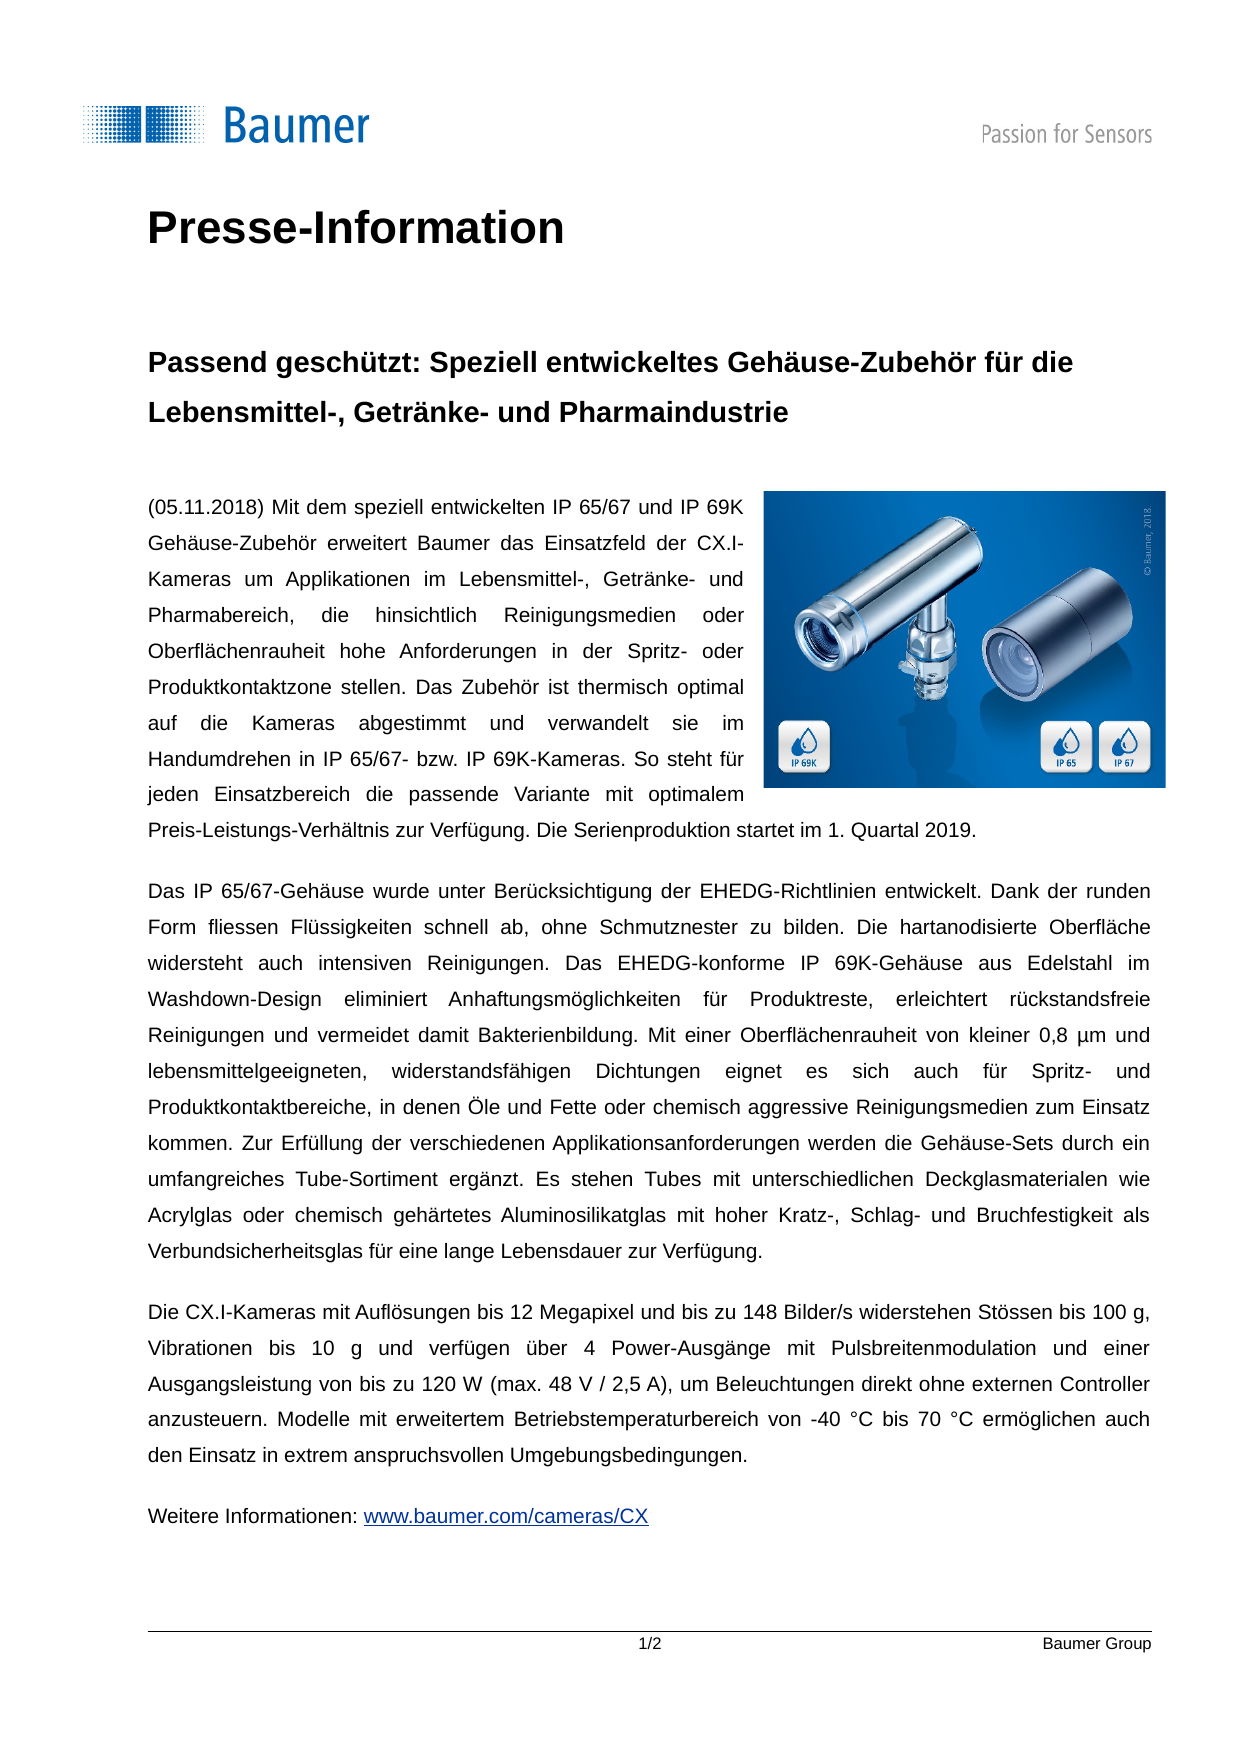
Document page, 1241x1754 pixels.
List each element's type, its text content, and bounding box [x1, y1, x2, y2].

picture [83, 106, 370, 143]
text Das IP 65/67-Gehäuse wurde unter Berücksichtigung der EHEDG-Richtlinien entwickelt. Dank der runden Form fliessen Flüssigkeiten schnell ab, ohne Schmutznester zu bilden. Die hartanodisierte Oberfläche widersteht auch intensiven Reinigungen. Das EHEDG-konforme IP 69K-Gehäuse aus Edelstahl im Washdown-Design eliminiert Anhaftungsmöglichkeiten für Produktreste, erleichtert rückstandsfreie Reinigungen und vermeidet damit Bakterienbildung. Mit einer Oberflächenrauheit von kleiner 0,8 µm und lebensmittelgeeigneten, widerstandsfähigen Dichtungen eignet es sich auch für Spritz- und Produktkontaktbereiche, in denen Öle und Fette oder chemisch aggressive Reinigungsmedien zum Einsatz kommen. Zur Erfüllung der verschiedenen Applikationsanforderungen werden die Gehäuse-Sets durch ein umfangreiches Tube-Sortiment ergänzt. Es stehen Tubes mit unterschiedlichen Deckglasmaterialen wie Acrylglas oder chemisch gehärtetes Aluminosilikatglas mit hoher Kratz-, Schlag- und Bruchfestigkeit als Verbundsicherheitsglas für eine lange Lebensdauer zur Verfügung. [148, 879, 1152, 1262]
subtitle Presse-Information [148, 201, 1152, 253]
picture [982, 123, 1152, 143]
text Die CX.I-Kameras mit Auflösungen bis 12 Megapixel und bis zu 148 Bilder/s widerstehen Stössen bis 100 g, Vibrationen bis 10 g und verfügen über 4 Power-Ausgänge mit Pulsbreitenmodulation und einer Ausgangsleistung von bis zu 120 W (max. 48 V / 2,5 A), um Beleuchtungen direkt ohne externen Controller anzusteuern. Modelle mit erweitertem Betriebstemperaturbereich von -40 °C bis 70 °C ermöglichen auch den Einsatz in extrem anspruchsvollen Umgebungsbedingungen. [148, 1299, 1152, 1467]
text Passend geschützt: Speziell entwickeltes Gehäuse-Zubehör für die Lebensmittel-, Getränke- und Pharmaindustrie [148, 345, 1152, 429]
text Weitere Informationen: www.baumer.com/cameras/CX [148, 1504, 1152, 1528]
picture [763, 491, 1166, 788]
